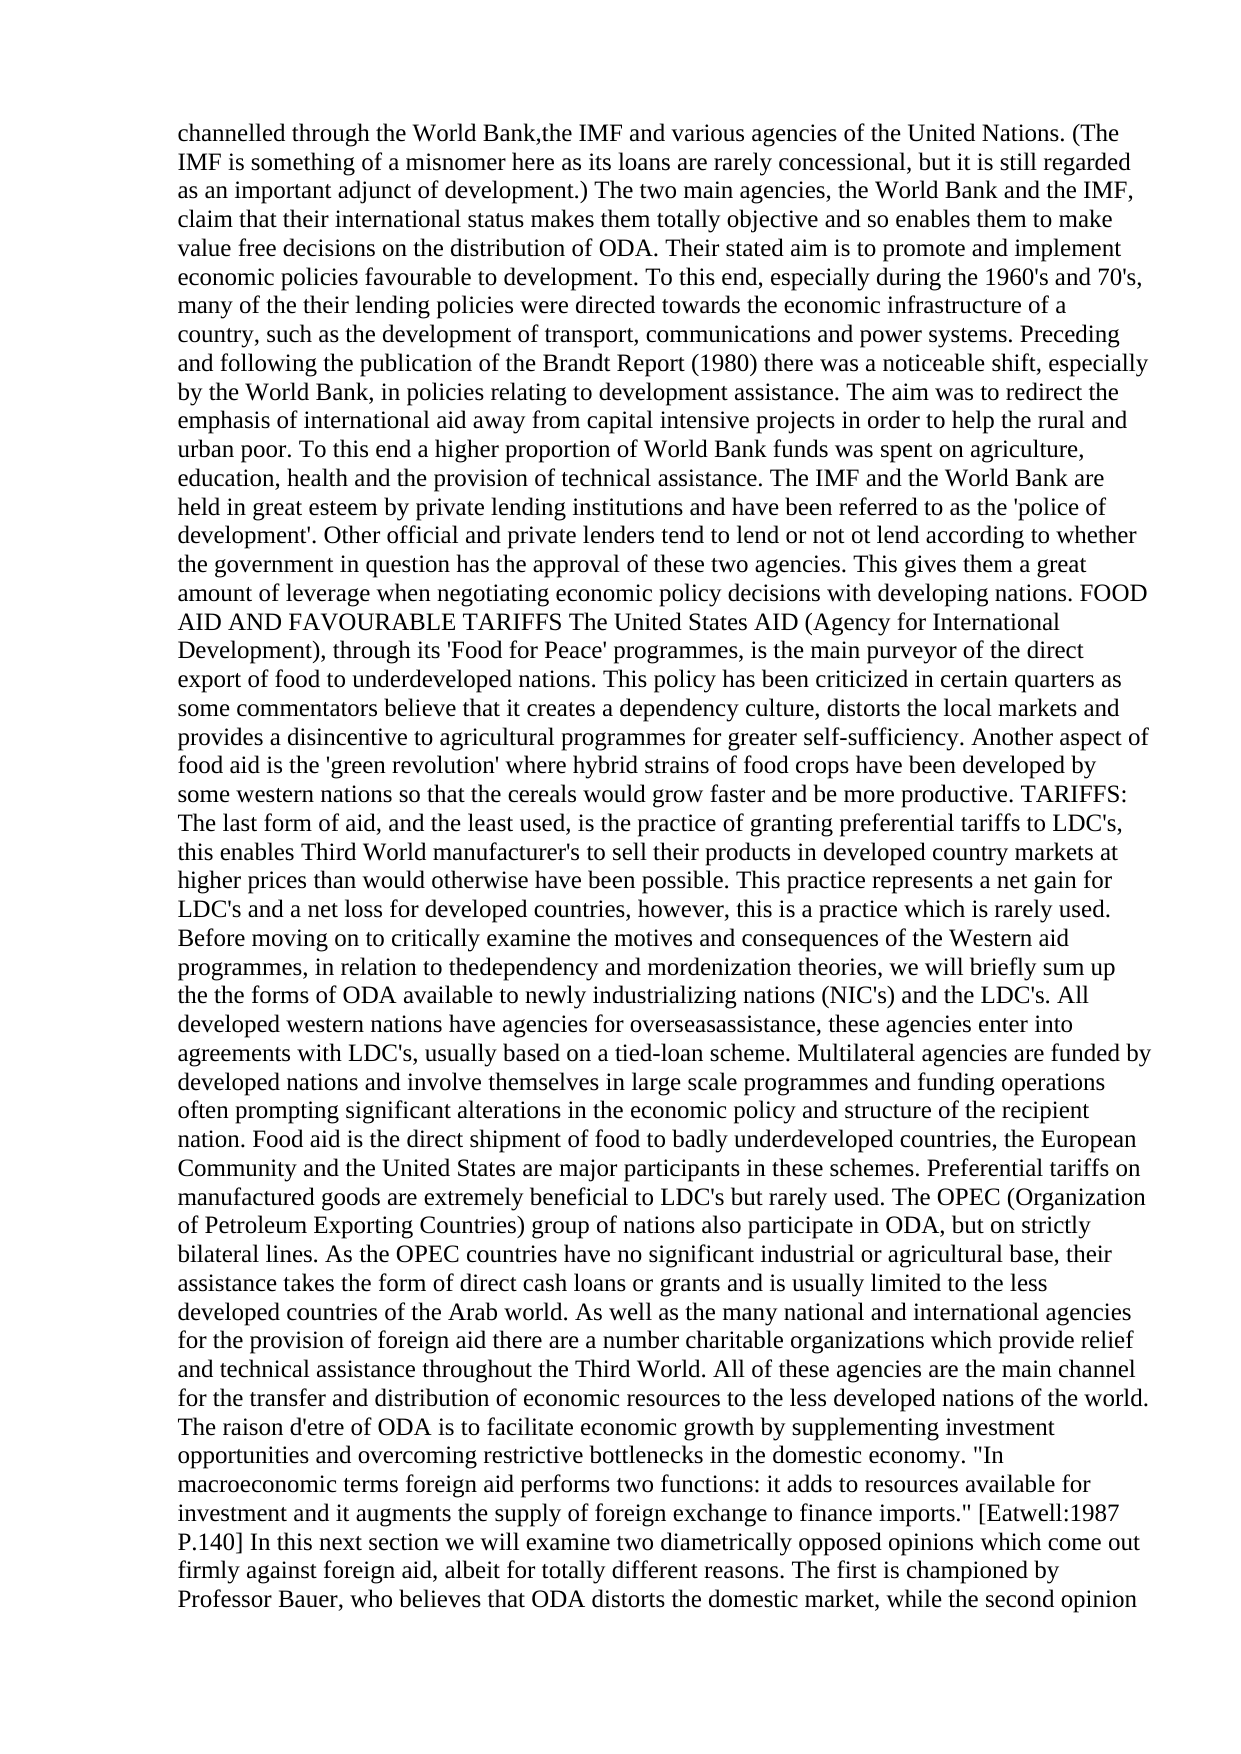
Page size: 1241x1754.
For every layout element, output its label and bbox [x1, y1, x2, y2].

text [177, 118, 1152, 1613]
